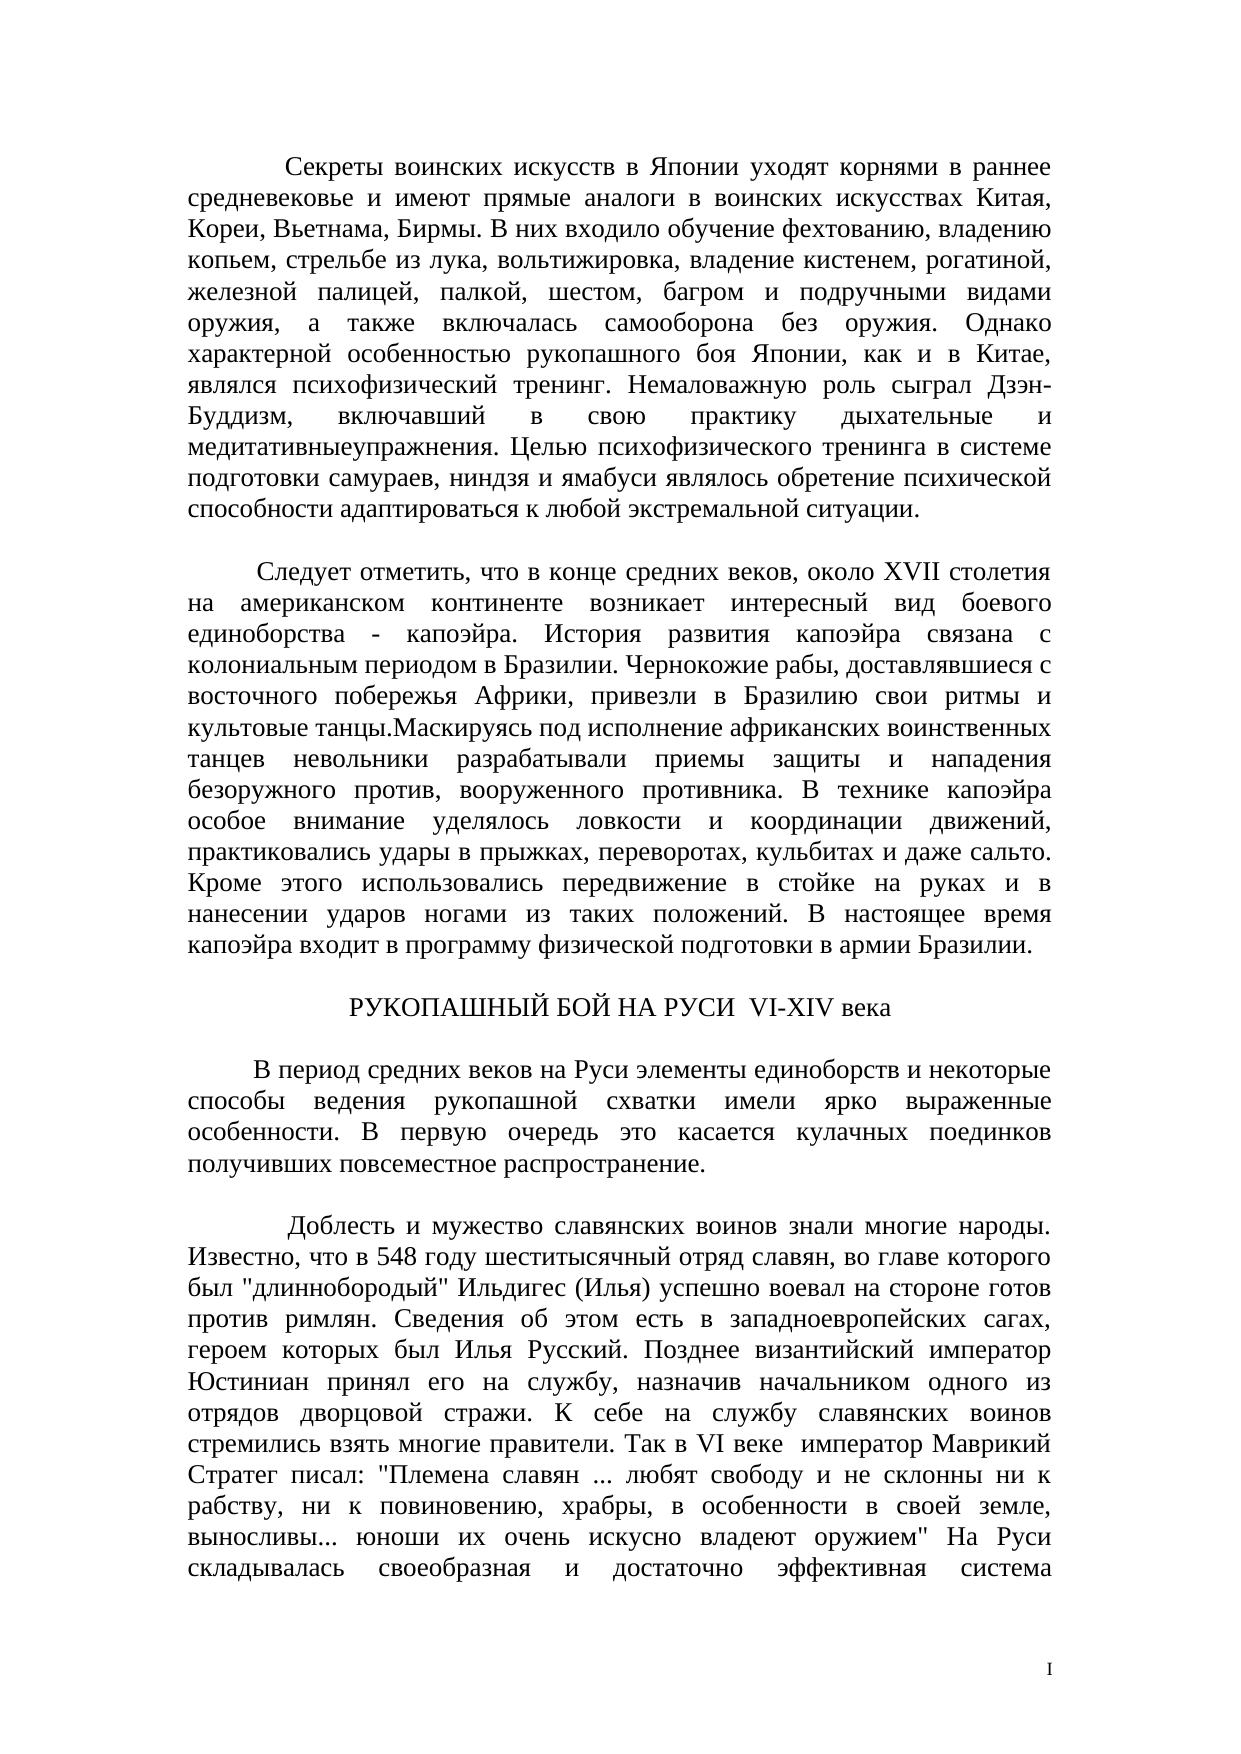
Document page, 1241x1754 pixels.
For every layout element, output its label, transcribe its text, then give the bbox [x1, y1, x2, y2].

text В период средних веков на Руси элементы единоборств и некоторые способы ведения рукопашной схватки имели ярко выраженные особенности. В первую очередь это касается кулачных поединков получивших повсеместное распространение. [187, 1053, 1053, 1178]
text Секреты воинских искусств в Японии уходят корнями в раннее средневековье и имеют прямые аналоги в воинских искусствах Китая, Кореи, Вьетнама, Бирмы. В них входило обучение фехтованию, владению копьем, стрельбе из лука, вольтижировка, владение кистенем, рогатиной, железной палицей, палкой, шестом, багром и подручными видами оружия, а также включалась самооборона без оружия. Однако характерной особенностью рукопашного боя Японии, как и в Китае, являлся психофизический тренинг. Немаловажную роль сыграл Дзэн-Буддизм, включавший в свою практику дыхательные и медитативныеупражнения. Целью психофизического тренинга в системе подготовки самураев, ниндзя и ямабуси являлось обретение психической способности адаптироваться к любой экстремальной ситуации. [187, 150, 1053, 524]
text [187, 1209, 1053, 1583]
subtitle РУКОПАШНЫЙ БОЙ НА РУСИ VI-XIV века [187, 991, 1053, 1022]
text Следует отметить, что в конце средних веков, около XVII столетия на американском континенте возникает интересный вид боевого единоборства - капоэйра. История развития капоэйра связана с колониальным периодом в Бразилии. Чернокожие рабы, доставлявшиеся с восточного побережья Африки, привезли в Бразилию свои ритмы и культовые танцы.Маскируясь под исполнение африканских воинственных танцев невольники разрабатывали приемы защиты и нападения безоружного против, вооруженного противника. В технике капоэйра особое внимание уделялось ловкости и координации движений, практиковались удары в прыжках, переворотах, кульбитах и даже сальто. Кроме этого использовались передвижение в стойке на руках и в нанесении ударов ногами из таких положений. В настоящее время капоэйра входит в программу физической подготовки в армии Бразилии. [187, 555, 1053, 960]
